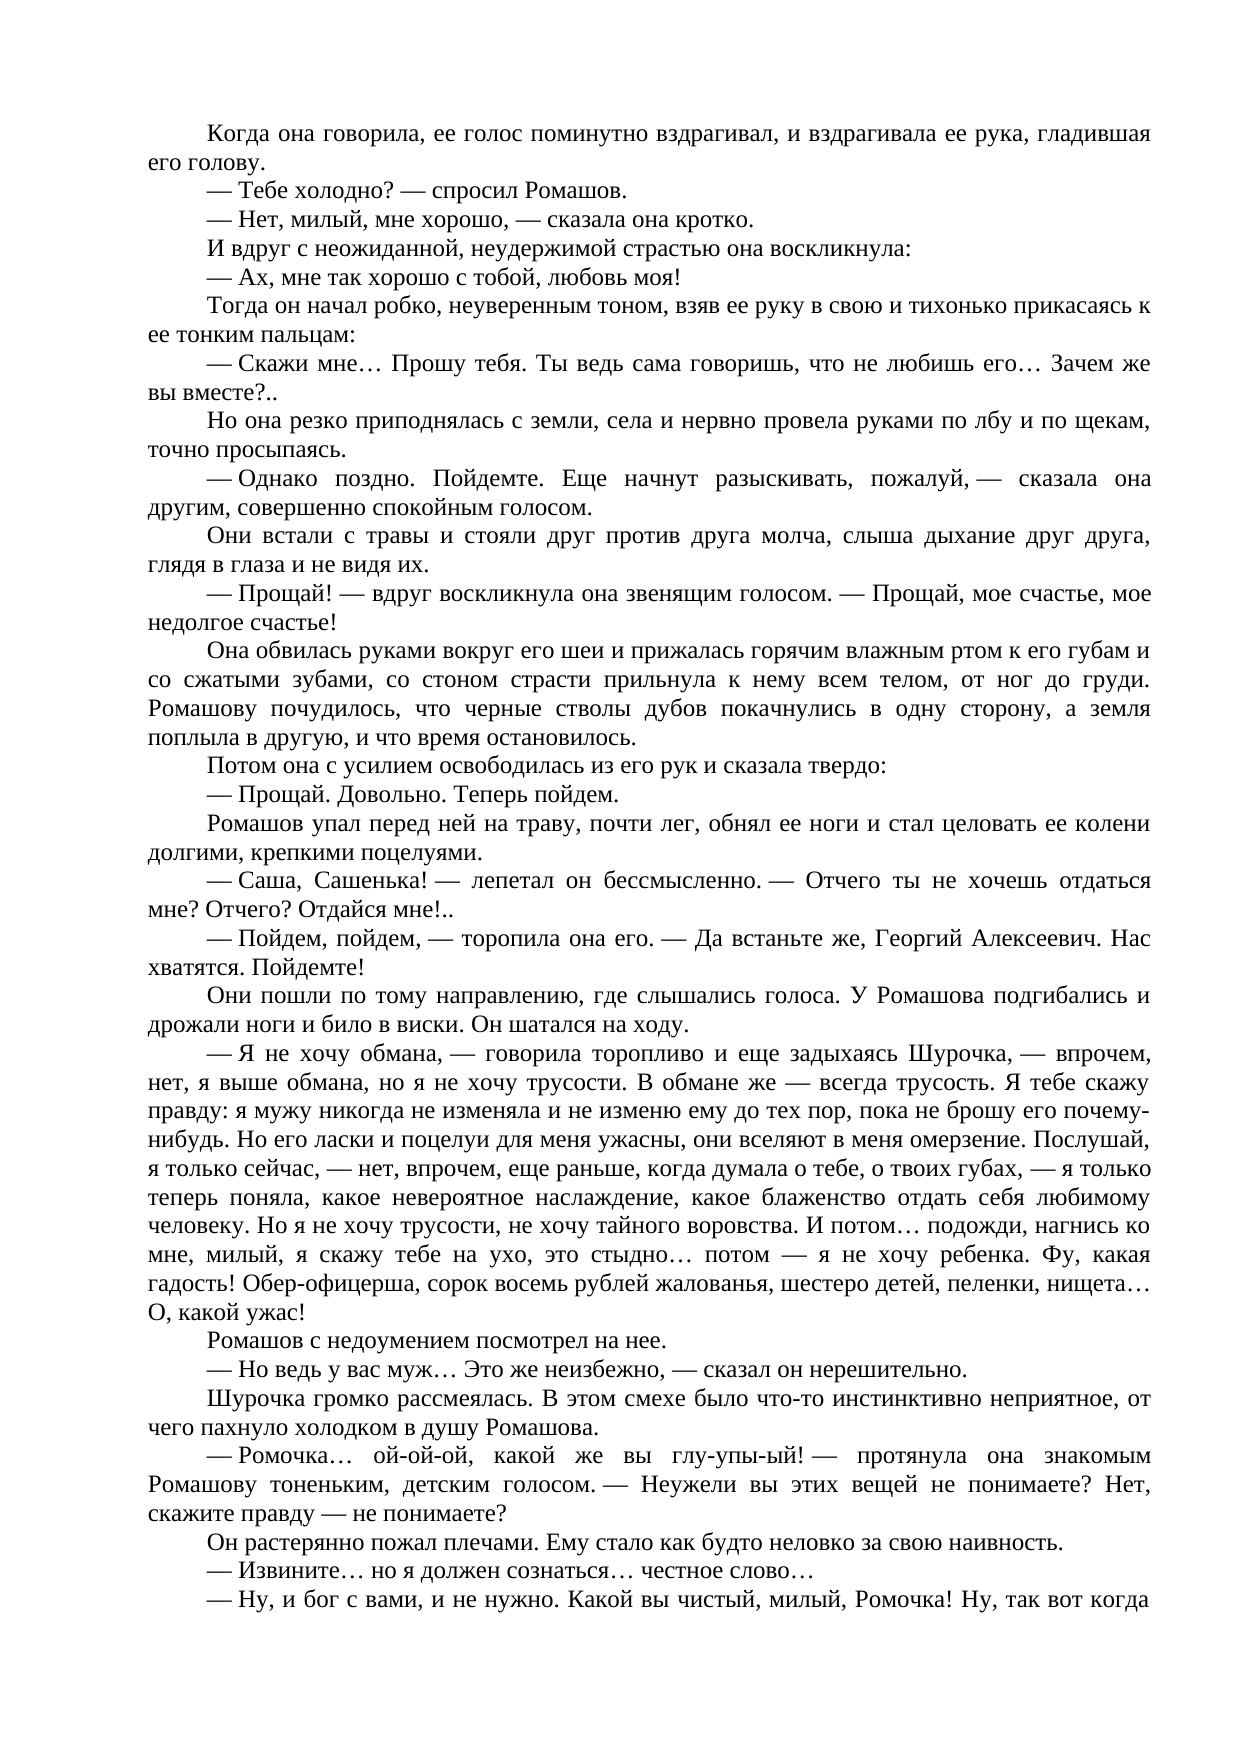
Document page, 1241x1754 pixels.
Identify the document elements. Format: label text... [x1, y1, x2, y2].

text — Прощай. Довольно. Теперь пойдем. [148, 779, 1152, 808]
text Потом она с усилием освободилась из его рук и сказала твердо: [148, 751, 1152, 779]
text — Тебе холодно? — спросил Ромашов. [148, 176, 1152, 204]
text — Ах, мне так хорошо с тобой, любовь моя! [148, 262, 1152, 291]
text — Прощай! — вдруг воскликнула она звенящим голосом. — Прощай, мое счастье, мое недолгое счастье! [148, 578, 1152, 636]
text — Однако поздно. Пойдемте. Еще начнут разыскивать, пожалуй, — сказала она другим, совершенно спокойным голосом. [148, 463, 1152, 521]
text Она обвилась руками вокруг его шеи и прижалась горячим влажным ртом к его губам и со сжатыми зубами, со стоном страсти прильнула к нему всем телом, от ног до груди. Ромашову почудилось, что черные стволы дубов покачнулись в одну сторону, а земля поплыла в другую, и что время остановилось. [148, 636, 1152, 751]
text Ромашов с недоумением посмотрел на нее. [148, 1326, 1152, 1354]
text Они встали с травы и стояли друг против друга молча, слыша дыхание друг друга, глядя в глаза и не видя их. [148, 521, 1152, 578]
text — Ромочка… ой-ой-ой, какой же вы глу-упы-ый! — протянула она знакомым Ромашову тоненьким, детским голосом. — Неужели вы этих вещей не понимаете? Нет, скажите правду — не понимаете? [148, 1441, 1152, 1527]
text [148, 1584, 1152, 1613]
text — Нет, милый, мне хорошо, — сказала она кротко. [148, 204, 1152, 233]
text — Но ведь у вас муж… Это же неизбежно, — сказал он нерешительно. [148, 1354, 1152, 1383]
text — Я не хочу обмана, — говорила торопливо и еще задыхаясь Шурочка, — впрочем, нет, я выше обмана, но я не хочу трусости. В обмане же — всегда трусость. Я тебе скажу правду: я мужу никогда не изменяла и не изменю ему до тех пор, пока не брошу его почему-нибудь. Но его ласки и поцелуи для меня ужасны, они вселяют в меня омерзение. Послушай, я только сейчас, — нет, впрочем, еще раньше, когда думала о тебе, о твоих губах, — я только теперь поняла, какое невероятное наслаждение, какое блаженство отдать себя любимому человеку. Но я не хочу трусости, не хочу тайного воровства. И потом… подожди, нагнись ко мне, милый, я скажу тебе на ухо, это стыдно… потом — я не хочу ребенка. Фу, какая гадость! Обер-офицерша, сорок восемь рублей жалованья, шестеро детей, пеленки, нищета… О, какой ужас! [148, 1038, 1152, 1326]
text Тогда он начал робко, неуверенным тоном, взяв ее руку в свою и тихонько прикасаясь к ее тонким пальцам: [148, 291, 1152, 348]
text — Саша, Сашенька! — лепетал он бессмысленно. — Отчего ты не хочешь отдаться мне? Отчего? Отдайся мне!.. [148, 866, 1152, 923]
text — Извините… но я должен сознаться… честное слово… [148, 1556, 1152, 1584]
text И вдруг с неожиданной, неудержимой страстью она воскликнула: [148, 233, 1152, 262]
text — Пойдем, пойдем, — торопила она его. — Да встаньте же, Георгий Алексеевич. Нас хватятся. Пойдемте! [148, 923, 1152, 981]
text Но она резко приподнялась с земли, села и нервно провела руками по лбу и по щекам, точно просыпаясь. [148, 406, 1152, 463]
text — Скажи мне… Прошу тебя. Ты ведь сама говоришь, что не любишь его… Зачем же вы вместе?.. [148, 348, 1152, 406]
text Шурочка громко рассмеялась. В этом смехе было что-то инстинктивно неприятное, от чего пахнуло холодком в душу Ромашова. [148, 1383, 1152, 1441]
text Они пошли по тому направлению, где слышались голоса. У Ромашова подгибались и дрожали ноги и било в виски. Он шатался на ходу. [148, 981, 1152, 1038]
text Когда она говорила, ее голос поминутно вздрагивал, и вздрагивала ее рука, гладившая его голову. [148, 118, 1152, 176]
text Он растерянно пожал плечами. Ему стало как будто неловко за свою наивность. [148, 1527, 1152, 1556]
text Ромашов упал перед ней на траву, почти лег, обнял ее ноги и стал целовать ее колени долгими, крепкими поцелуями. [148, 808, 1152, 866]
